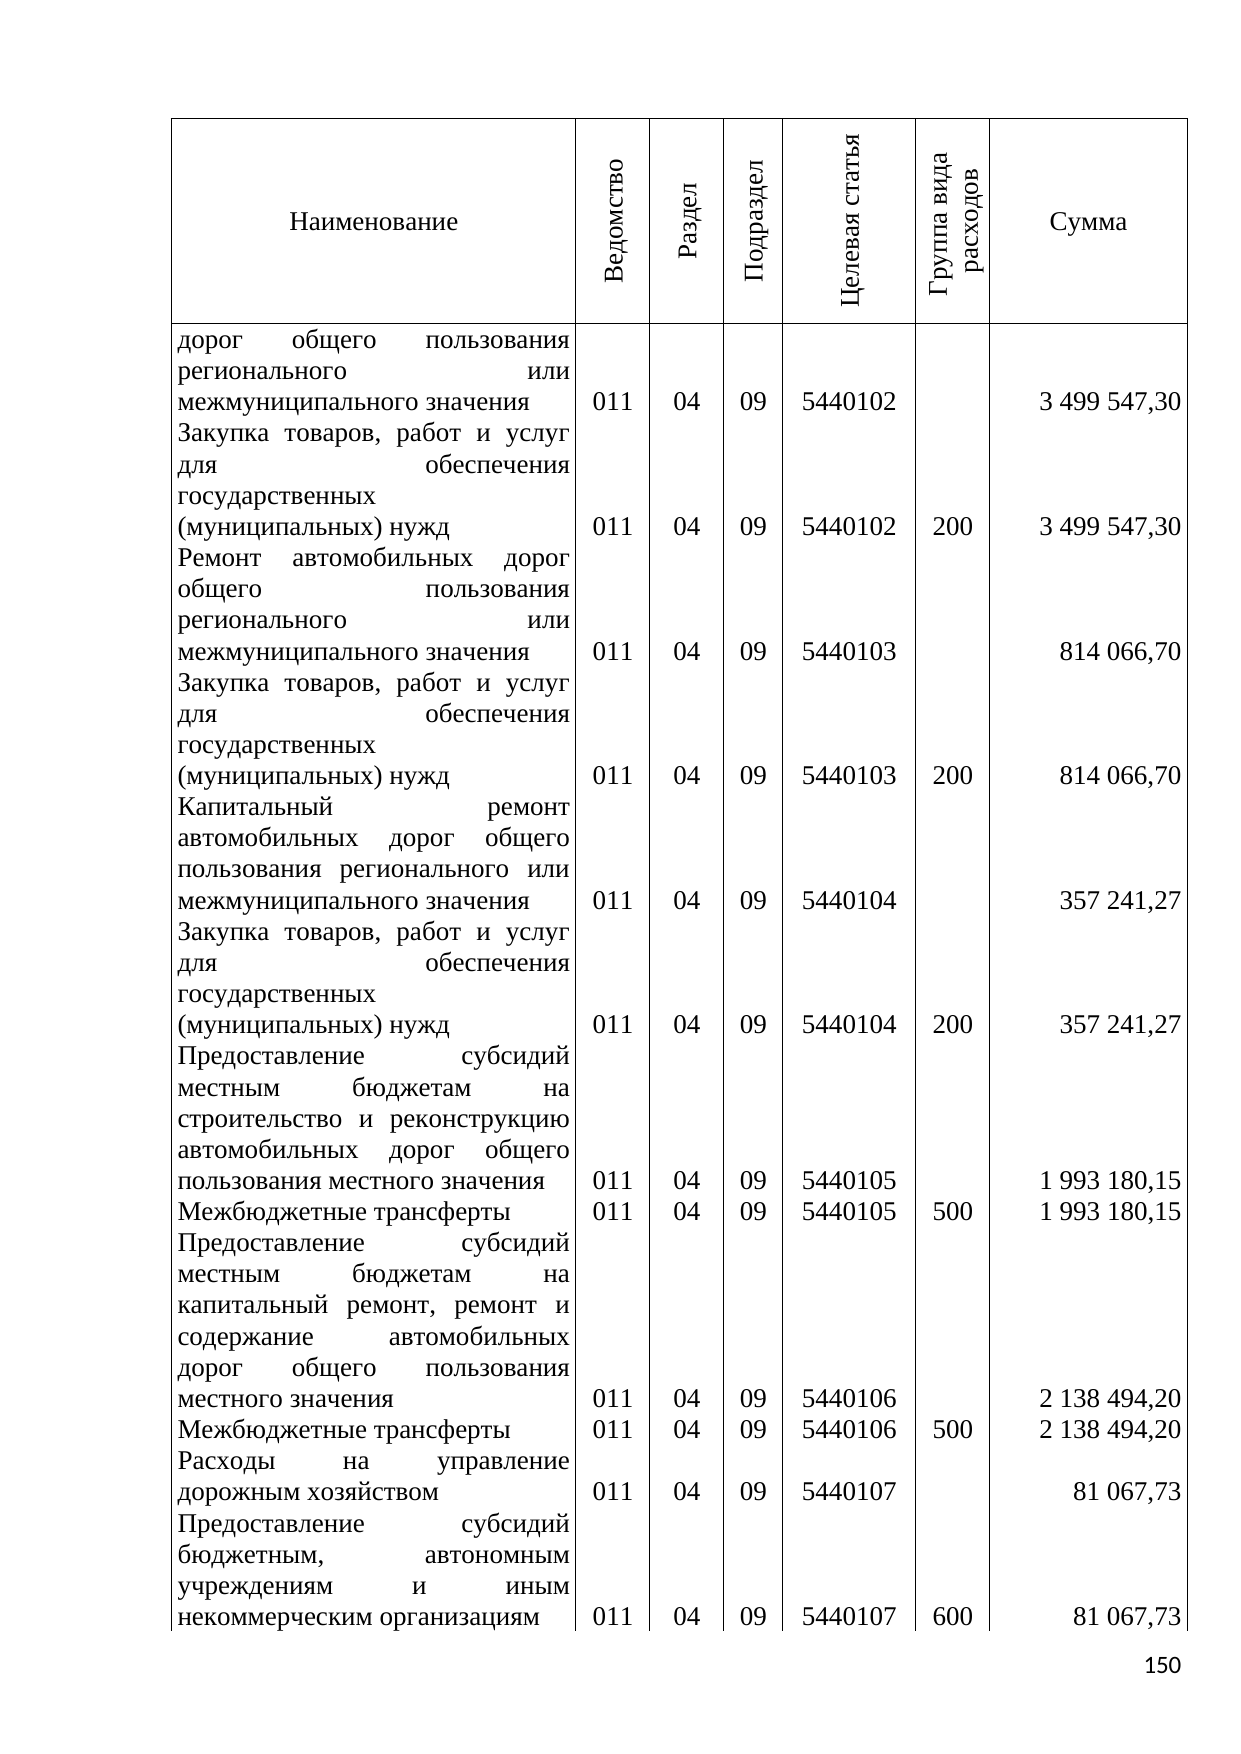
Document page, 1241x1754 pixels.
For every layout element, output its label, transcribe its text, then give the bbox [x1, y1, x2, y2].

table_header Наименование [172, 119, 575, 323]
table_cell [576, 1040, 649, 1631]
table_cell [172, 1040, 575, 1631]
table_header Раздел [650, 119, 723, 323]
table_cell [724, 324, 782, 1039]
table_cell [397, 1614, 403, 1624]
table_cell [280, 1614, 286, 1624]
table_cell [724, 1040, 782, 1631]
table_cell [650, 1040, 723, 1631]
table_header Группа вида расходов [916, 119, 989, 323]
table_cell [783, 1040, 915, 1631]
table_header Сумма [990, 119, 1187, 323]
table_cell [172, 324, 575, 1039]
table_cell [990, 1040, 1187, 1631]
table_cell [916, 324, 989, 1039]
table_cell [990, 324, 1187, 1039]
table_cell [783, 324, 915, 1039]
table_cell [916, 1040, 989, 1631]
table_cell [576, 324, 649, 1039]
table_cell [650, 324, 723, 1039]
table_header Целевая статья [783, 119, 915, 323]
table_header Подраздел [724, 119, 782, 323]
table_header Ведомство [576, 119, 649, 323]
